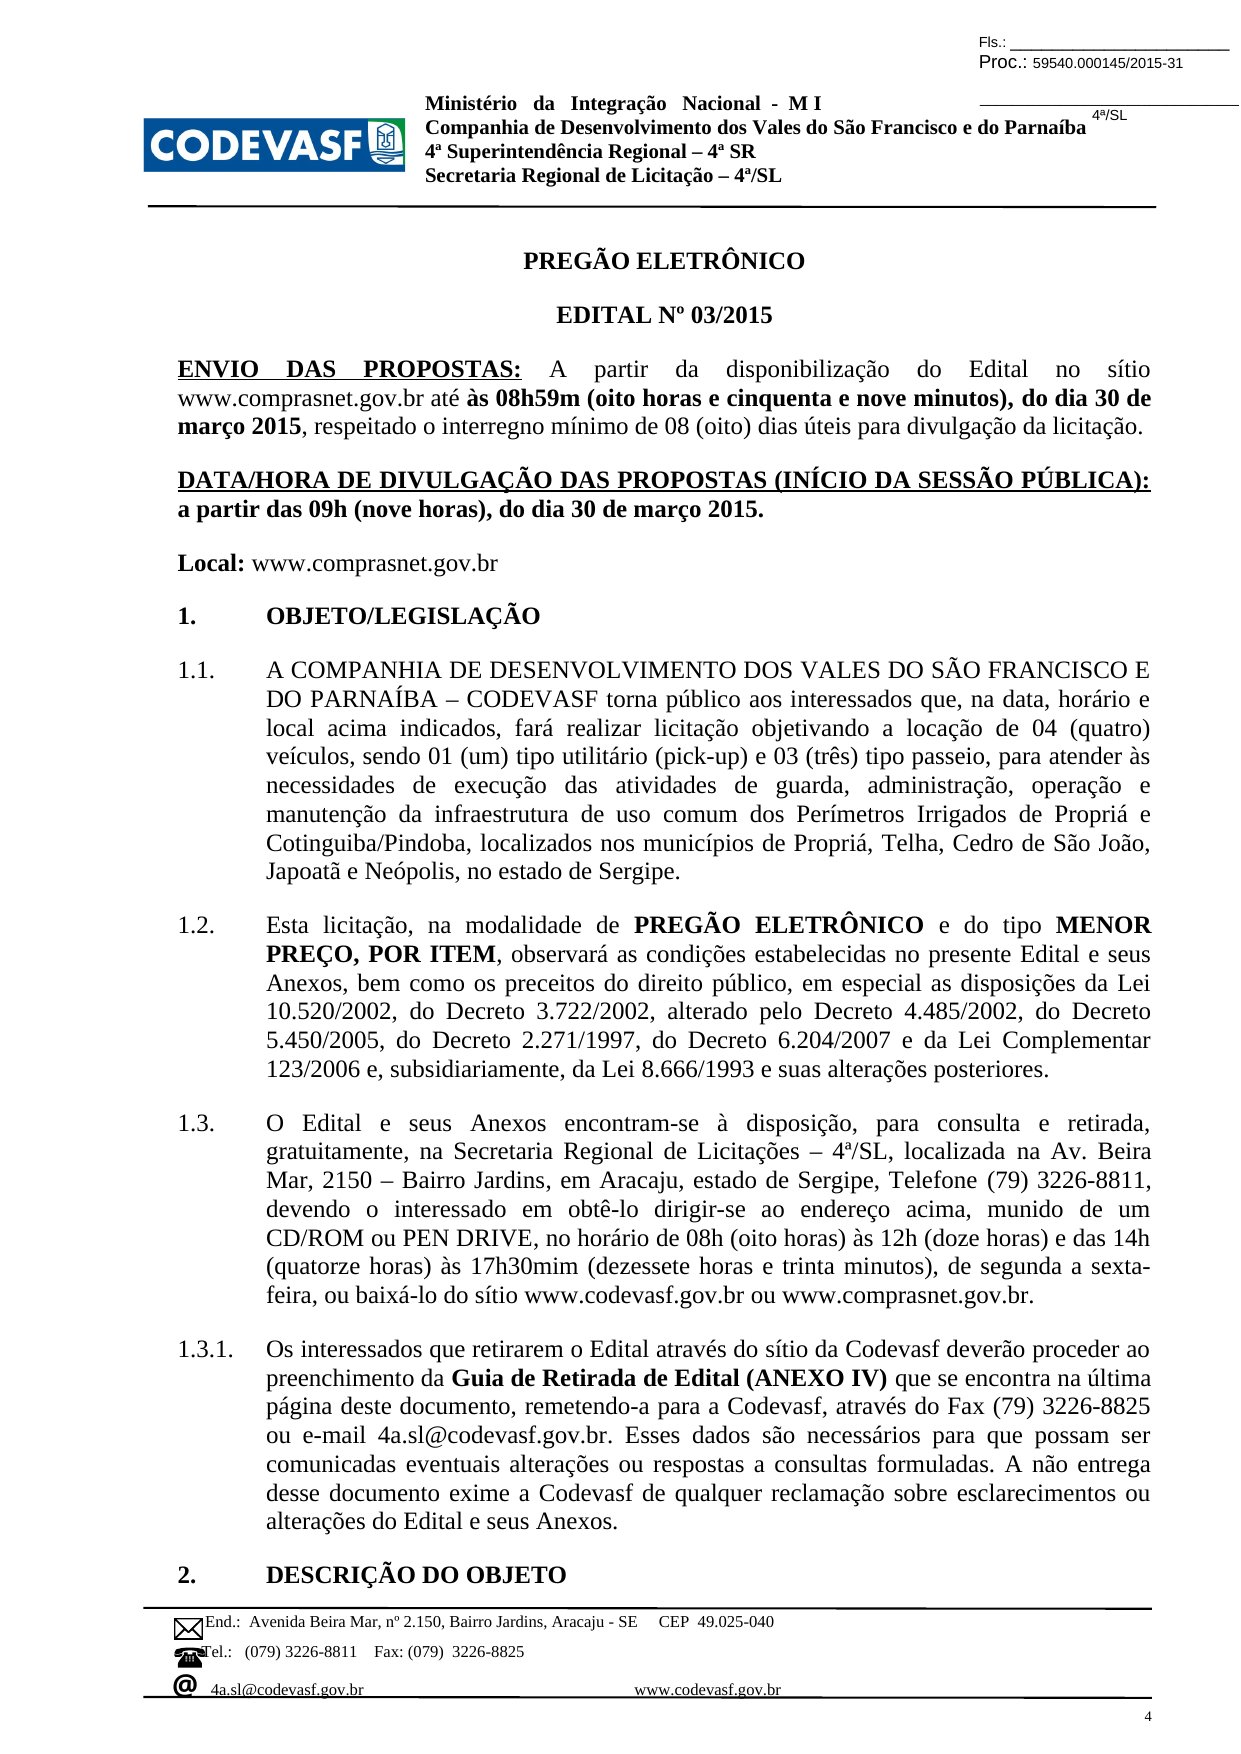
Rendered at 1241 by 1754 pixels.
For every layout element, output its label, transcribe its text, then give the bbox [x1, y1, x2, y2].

text 1.3. O Edital e seus Anexos encontram-se à disposição, para consulta e retirada, gratuitamente, na Secretaria Regional de Licitações – 4ª/SL, localizada na Av. Beira Mar, 2150 – Bairro Jardins, em Aracaju, estado de Sergipe, Telefone (79) 3226-8811, devendo o interessado em obtê-lo dirigir-se ao endereço acima, munido de um CD/ROM ou PEN DRIVE, no horário de 08h (oito horas) às 12h (doze horas) e das 14h (quatorze horas) às 17h30mim (dezessete horas e trinta minutos), de segunda a sexta-feira, ou baixá-lo do sítio www.codevasf.gov.br ou www.comprasnet.gov.br. [177, 1108, 1152, 1309]
text DATA/HORA DE DIVULGAÇÃO DAS PROPOSTAS (INÍCIO DA SESSÃO PÚBLICA): a partir das 09h (nove horas), do dia 30 de março 2015. [177, 465, 1152, 523]
text PREGÃO ELETRÔNICO [177, 246, 1152, 275]
text ENVIO DAS PROPOSTAS: A partir da disponibilização do Edital no sítio www.comprasnet.gov.br até às 08h59m (oito horas e cinquenta e nove minutos), do dia 30 de março 2015, respeitado o interregno mínimo de 08 (oito) dias úteis para divulgação da licitação. [177, 354, 1152, 440]
text 1.2. Esta licitação, na modalidade de PREGÃO ELETRÔNICO e do tipo MENOR PREÇO, POR ITEM, observará as condições estabelecidas no presente Edital e seus Anexos, bem como os preceitos do direito público, em especial as disposições da Lei 10.520/2002, do Decreto 3.722/2002, alterado pelo Decreto 4.485/2002, do Decreto 5.450/2005, do Decreto 2.271/1997, do Decreto 6.204/2007 e da Lei Complementar 123/2006 e, subsidiariamente, da Lei 8.666/1993 e suas alterações posteriores. [177, 910, 1152, 1083]
text Local: www.comprasnet.gov.br [177, 548, 1152, 576]
text 1.1. A COMPANHIA DE DESENVOLVIMENTO DOS VALES DO SÃO FRANCISCO E DO PARNAÍBA – CODEVASF torna público aos interessados que, na data, horário e local acima indicados, fará realizar licitação objetivando a locação de 04 (quatro) veículos, sendo 01 (um) tipo utilitário (pick-up) e 03 (três) tipo passeio, para atender às necessidades de execução das atividades de guarda, administração, operação e manutenção da infraestrutura de uso comum dos Perímetros Irrigados de Propriá e Cotinguiba/Pindoba, localizados nos municípios de Propriá, Telha, Cedro de São João, Japoatã e Neópolis, no estado de Sergipe. [177, 655, 1152, 885]
text 1. OBJETO/LEGISLAÇÃO [177, 601, 1152, 630]
text 2. DESCRIÇÃO DO OBJETO [177, 1560, 1152, 1589]
text 1.3.1. Os interessados que retirarem o Edital através do sítio da Codevasf deverão proceder ao preenchimento da Guia de Retirada de Edital (ANEXO IV) que se encontra na última página deste documento, remetendo-a para a Codevasf, através do Fax (79) 3226-8825 ou e-mail 4a.sl@codevasf.gov.br. Esses dados são necessários para que possam ser comunicadas eventuais alterações ou respostas a consultas formuladas. A não entrega desse documento exime a Codevasf de qualquer reclamação sobre esclarecimentos ou alterações do Edital e seus Anexos. [177, 1334, 1152, 1535]
text EDITAL Nº 03/2015 [177, 300, 1152, 329]
picture [143, 118, 406, 172]
